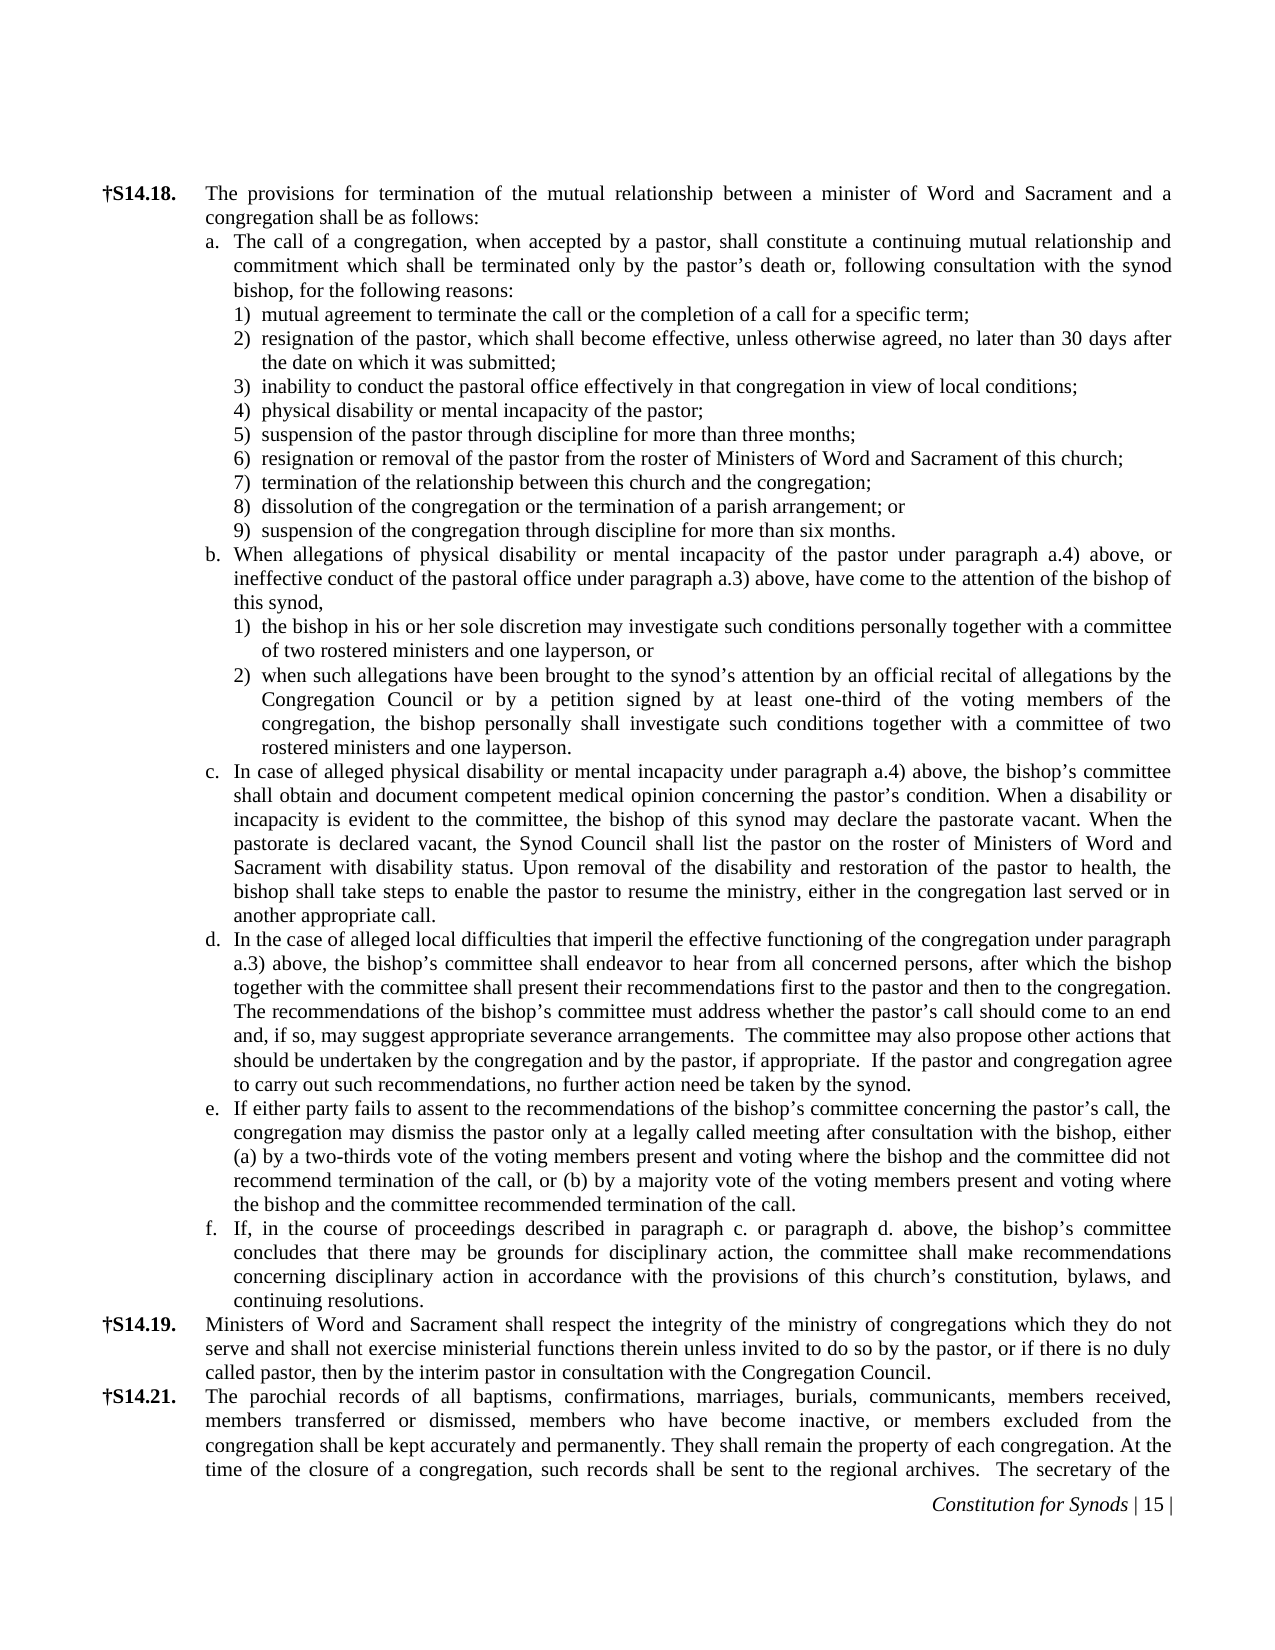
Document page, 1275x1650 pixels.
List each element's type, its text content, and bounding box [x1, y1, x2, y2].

text 7) termination of the relationship between this church and the congregation; [102, 470, 1173, 494]
text d. In the case of alleged local difficulties that imperil the effective functioning of the congregation under paragraph a.3) above, the bishop’s committee shall endeavor to hear from all concerned persons, after which the bishop together with the committee shall present their recommendations first to the pastor and then to the congregation. The recommendations of the bishop’s committee must address whether the pastor’s call should come to an end and, if so, may suggest appropriate severance arrangements. The committee may also propose other actions that should be undertaken by the congregation and by the pastor, if appropriate. If the pastor and congregation agree to carry out such recommendations, no further action need be taken by the synod. [102, 927, 1173, 1096]
text †S14.19. Ministers of Word and Sacrament shall respect the integrity of the ministry of congregations which they do not serve and shall not exercise ministerial functions therein unless invited to do so by the pastor, or if there is no duly called pastor, then by the interim pastor in consultation with the Congregation Council. [102, 1312, 1173, 1384]
text 2) when such allegations have been brought to the synod’s attention by an official recital of allegations by the Congregation Council or by a petition signed by at least one-third of the voting members of the congregation, the bishop personally shall investigate such conditions together with a committee of two rostered ministers and one layperson. [102, 662, 1173, 759]
text †S14.18. The provisions for termination of the mutual relationship between a minister of Word and Sacrament and a congregation shall be as follows: [102, 181, 1173, 229]
text 1) the bishop in his or her sole discretion may investigate such conditions personally together with a committee of two rostered ministers and one layperson, or [102, 614, 1173, 662]
text f. If, in the course of proceedings described in paragraph c. or paragraph d. above, the bishop’s committee concludes that there may be grounds for disciplinary action, the committee shall make recommendations concerning disciplinary action in accordance with the provisions of this church’s constitution, bylaws, and continuing resolutions. [102, 1216, 1173, 1312]
text a. The call of a congregation, when accepted by a pastor, shall constitute a continuing mutual relationship and commitment which shall be terminated only by the pastor’s death or, following consultation with the synod bishop, for the following reasons: [102, 229, 1173, 302]
text b. When allegations of physical disability or mental incapacity of the pastor under paragraph a.4) above, or ineffective conduct of the pastoral office under paragraph a.3) above, have come to the attention of the bishop of this synod, [102, 542, 1173, 614]
text 2) resignation of the pastor, which shall become effective, unless otherwise agreed, no later than 30 days after the date on which it was submitted; [102, 326, 1173, 374]
text e. If either party fails to assent to the recommendations of the bishop’s committee concerning the pastor’s call, the congregation may dismiss the pastor only at a legally called meeting after consultation with the bishop, either (a) by a two-thirds vote of the voting members present and voting where the bishop and the committee did not recommend termination of the call, or (b) by a majority vote of the voting members present and voting where the bishop and the committee recommended termination of the call. [102, 1096, 1173, 1216]
text c. In case of alleged physical disability or mental incapacity under paragraph a.4) above, the bishop’s committee shall obtain and document competent medical opinion concerning the pastor’s condition. When a disability or incapacity is evident to the committee, the bishop of this synod may declare the pastorate vacant. When the pastorate is declared vacant, the Synod Council shall list the pastor on the roster of Ministers of Word and Sacrament with disability status. Upon removal of the disability and restoration of the pastor to health, the bishop shall take steps to enable the pastor to resume the ministry, either in the congregation last served or in another appropriate call. [102, 759, 1173, 927]
text 6) resignation or removal of the pastor from the roster of Ministers of Word and Sacrament of this church; [102, 446, 1173, 470]
text 5) suspension of the pastor through discipline for more than three months; [102, 422, 1173, 446]
text 3) inability to conduct the pastoral office effectively in that congregation in view of local conditions; [102, 374, 1173, 398]
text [102, 1384, 1173, 1481]
text 1) mutual agreement to terminate the call or the completion of a call for a specific term; [102, 302, 1173, 326]
text 9) suspension of the congregation through discipline for more than six months. [102, 518, 1173, 542]
text 4) physical disability or mental incapacity of the pastor; [102, 398, 1173, 422]
text 8) dissolution of the congregation or the termination of a parish arrangement; or [102, 494, 1173, 518]
